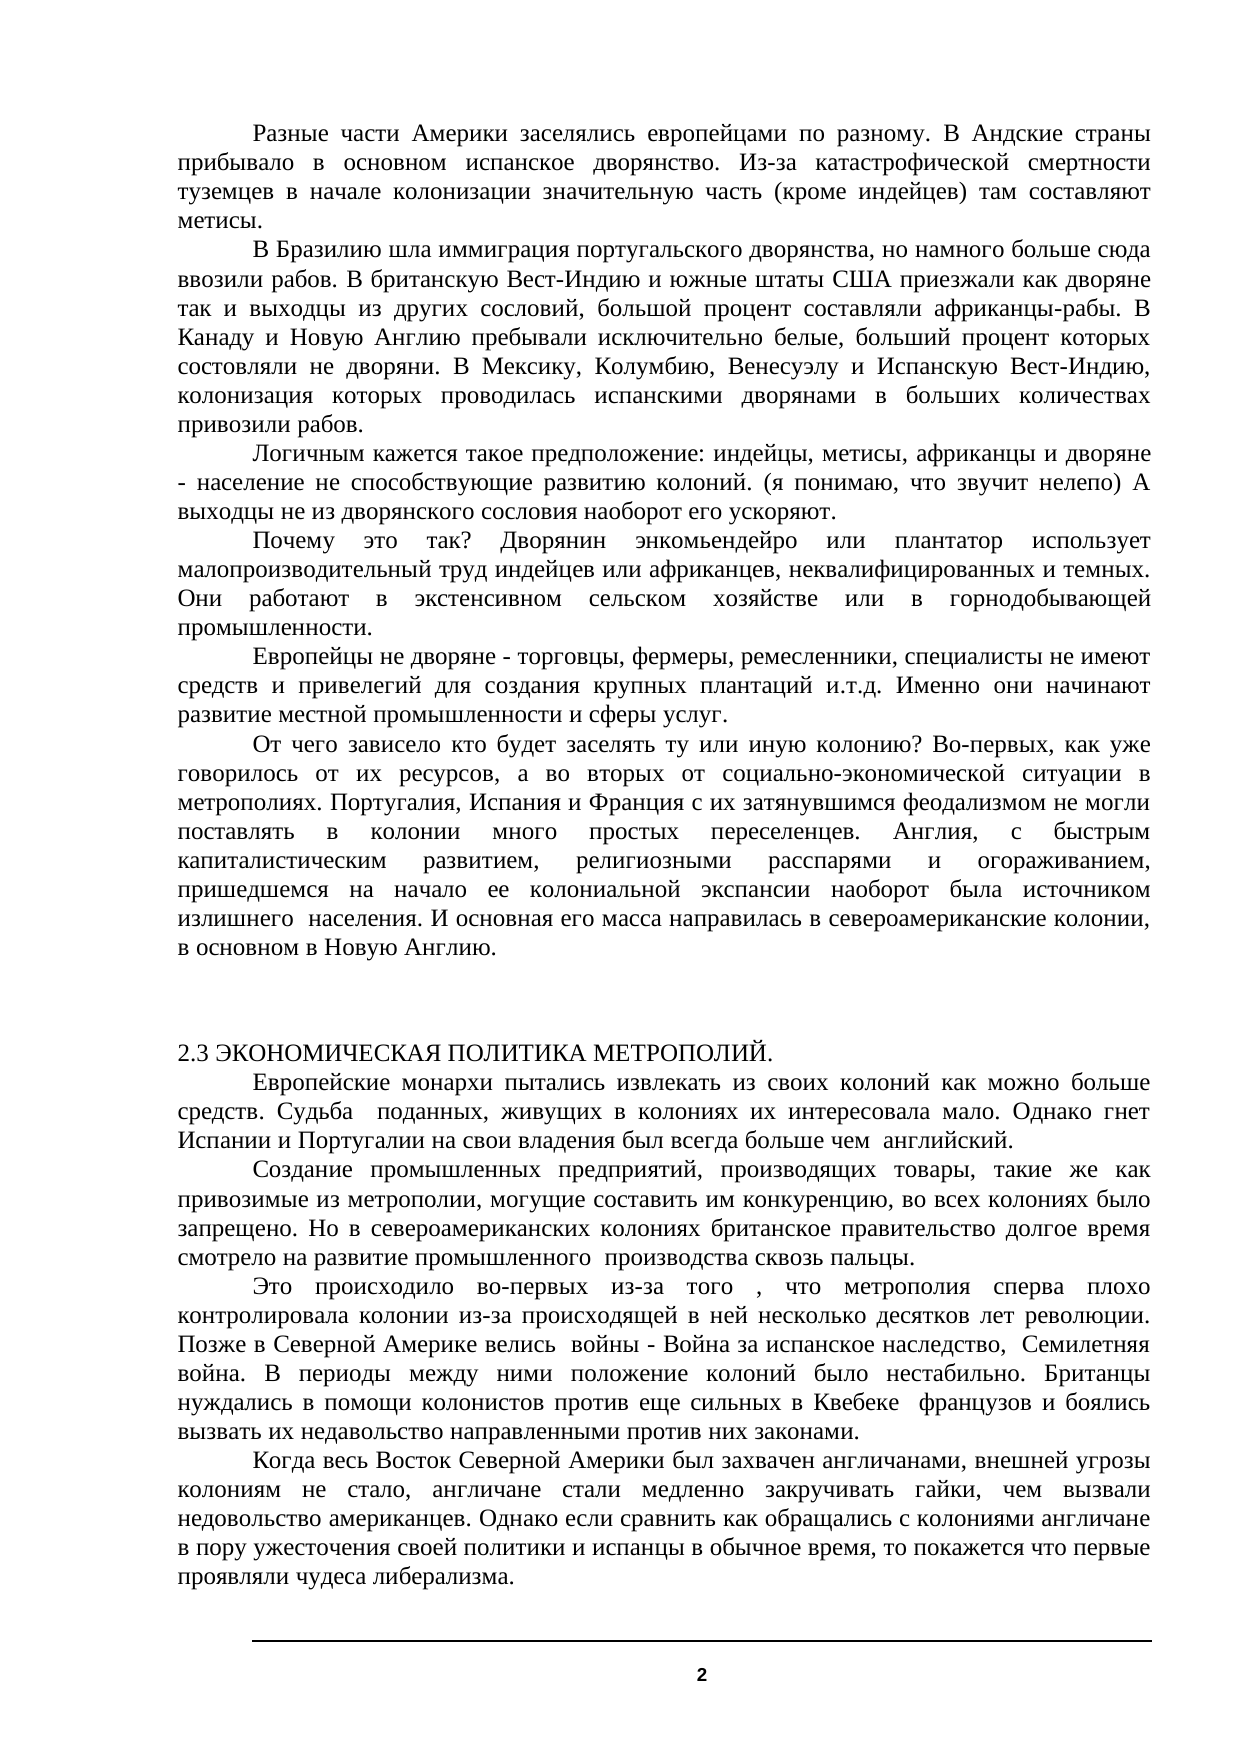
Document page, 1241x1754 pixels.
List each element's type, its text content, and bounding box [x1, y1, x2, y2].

text Создание промышленных предприятий, производящих товары, такие же как привозимые из метрополии, могущие составить им конкуренцию, во всех колониях было запрещено. Но в североамериканских колониях британское правительство долгое время смотрело на развитие промышленного производства сквозь пальцы. [177, 1154, 1152, 1271]
text Разные части Америки заселялись европейцами по разному. В Андские страны прибывало в основном испанское дворянство. Из-за катастрофической смертности туземцев в начале колонизации значительную часть (кроме индейцев) там составляют метисы. [177, 118, 1152, 234]
text Почему это так? Дворянин энкомьендейро или плантатор использует малопроизводительный труд индейцев или африканцев, неквалифицированных и темных. Они работают в экстенсивном сельском хозяйстве или в горнодобывающей промышленности. [177, 525, 1152, 641]
text Европейцы не дворяне - торговцы, фермеры, ремесленники, специалисты не имеют средств и привелегий для создания крупных плантаций и.т.д. Именно они начинают развитие местной промышленности и сферы услуг. [177, 641, 1152, 728]
text От чего зависело кто будет заселять ту или иную колонию? Во-первых, как уже говорилось от их ресурсов, а во вторых от социально-экономической ситуации в метрополиях. Португалия, Испания и Франция с их затянувшимся феодализмом не могли поставлять в колонии много простых переселенцев. Англия, с быстрым капиталистическим развитием, религиозными расспарями и огораживанием, пришедшемся на начало ее колониальной экспансии наоборот была источником излишнего населения. И основная его масса направилась в североамериканские колонии, в основном в Новую Англию. [177, 728, 1152, 961]
text Логичным кажется такое предположение: индейцы, метисы, африканцы и дворяне - население не способствующие развитию колоний. (я понимаю, что звучит нелепо) А выходцы не из дворянского сословия наоборот его ускоряют. [177, 438, 1152, 525]
text В Бразилию шла иммиграция португальского дворянства, но намного больше сюда ввозили рабов. В британскую Вест-Индию и южные штаты США приезжали как дворяне так и выходцы из других сословий, большой процент составляли африканцы-рабы. В Канаду и Новую Англию пребывали исключительно белые, больший процент которых состовляли не дворяни. В Мексику, Колумбию, Венесуэлу и Испанскую Вест-Индию, колонизация которых проводилась испанскими дворянами в больших количествах привозили рабов. [177, 234, 1152, 438]
text Европейские монархи пытались извлекать из своих колоний как можно больше средств. Судьба поданных, живущих в колониях их интересовала мало. Однако гнет Испании и Португалии на свои владения был всегда больше чем английский. [177, 1067, 1152, 1154]
text Когда весь Восток Северной Америки был захвачен англичанами, внешней угрозы колониям не стало, англичане стали медленно закручивать гайки, чем вызвали недовольство американцев. Однако если сравнить как обращались с колониями англичане в пору ужесточения своей политики и испанцы в обычное время, то покажется что первые проявляли чудеса либерализма. [177, 1445, 1152, 1590]
text 2.3 ЭКОНОМИЧЕСКАЯ ПОЛИТИКА МЕТРОПОЛИЙ. [177, 1038, 1152, 1067]
text Это происходило во-первых из-за того , что метрополия сперва плохо контролировала колонии из-за происходящей в ней несколько десятков лет революции. Позже в Северной Америке велись войны - Война за испанское наследство, Семилетняя война. В периоды между ними положение колоний было нестабильно. Британцы нуждались в помощи колонистов против еще сильных в Квебеке французов и боялись вызвать их недавольство направленными против них законами. [177, 1271, 1152, 1445]
